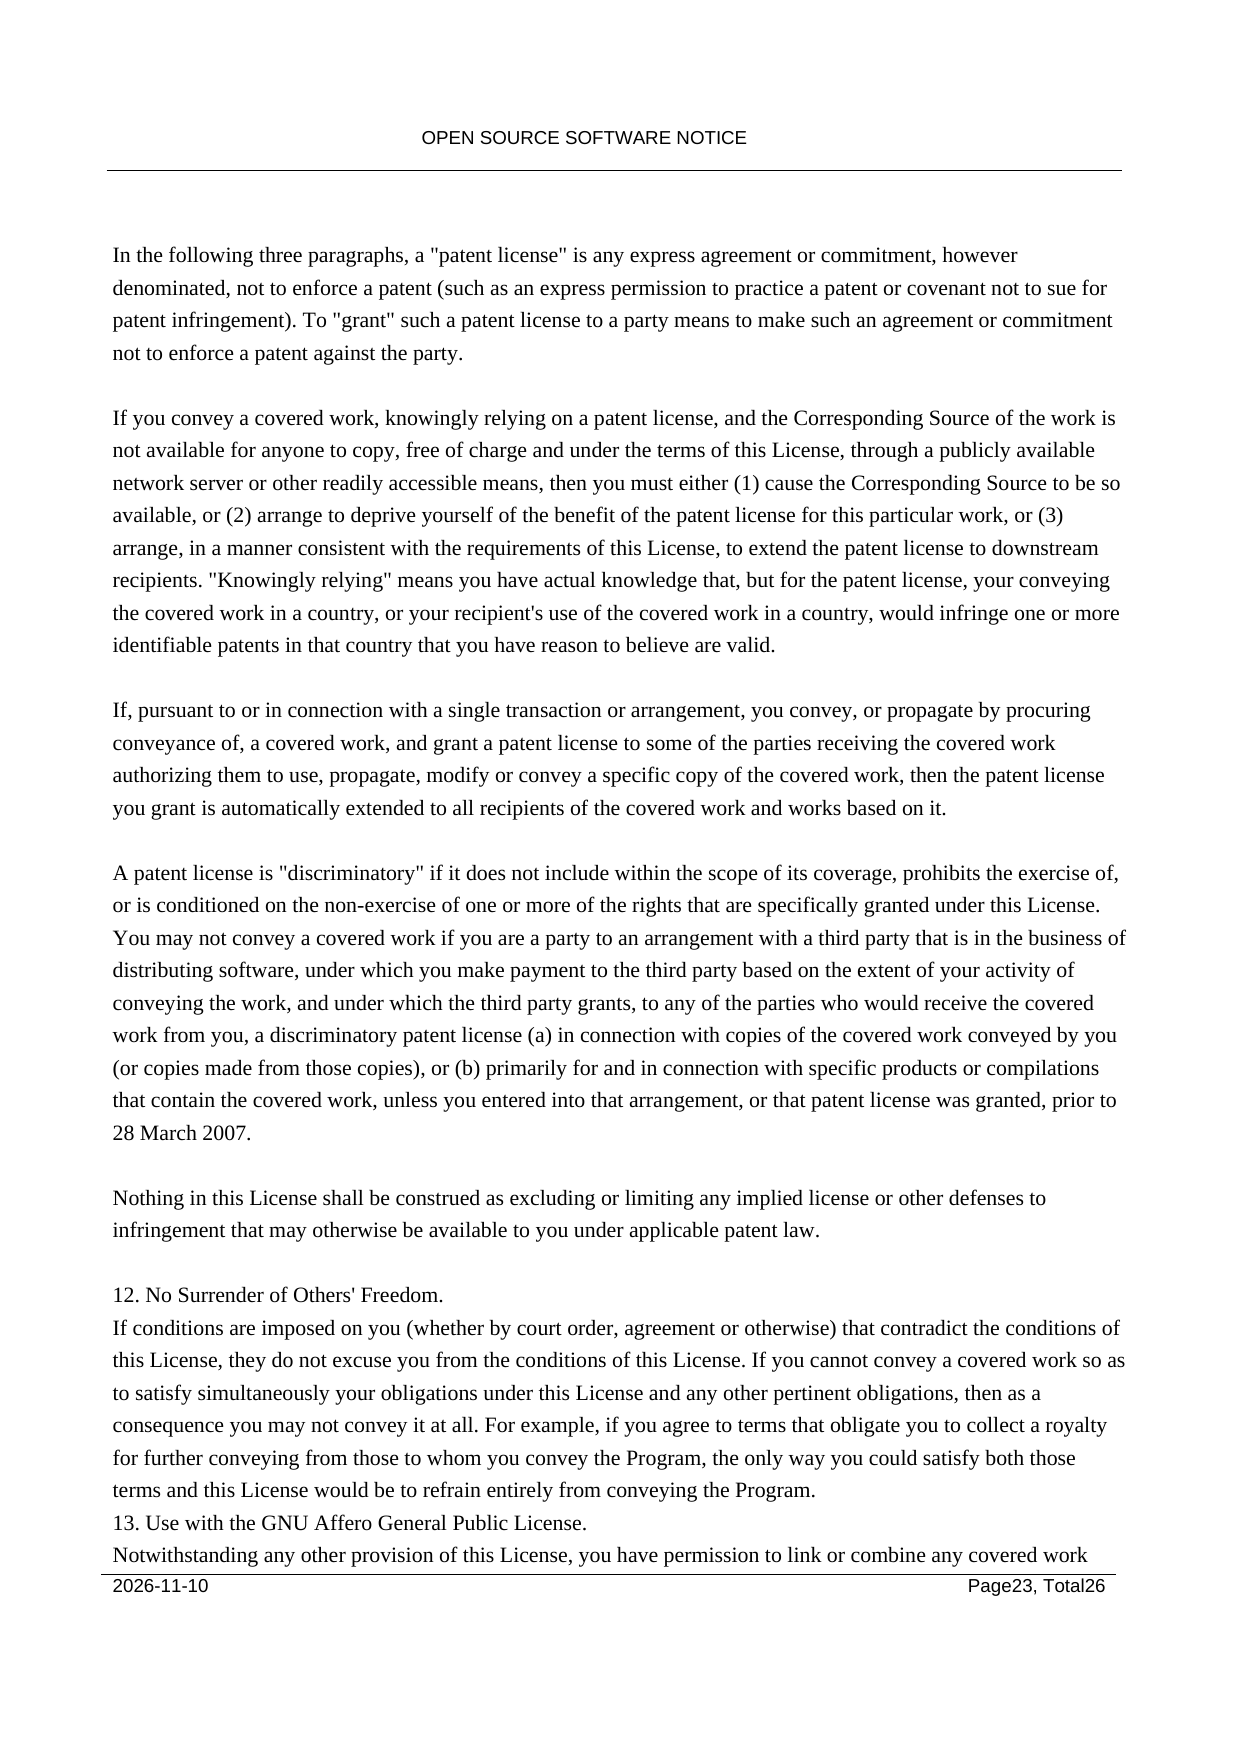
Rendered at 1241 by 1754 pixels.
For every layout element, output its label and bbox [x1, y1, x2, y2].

text [112, 206, 1128, 1571]
